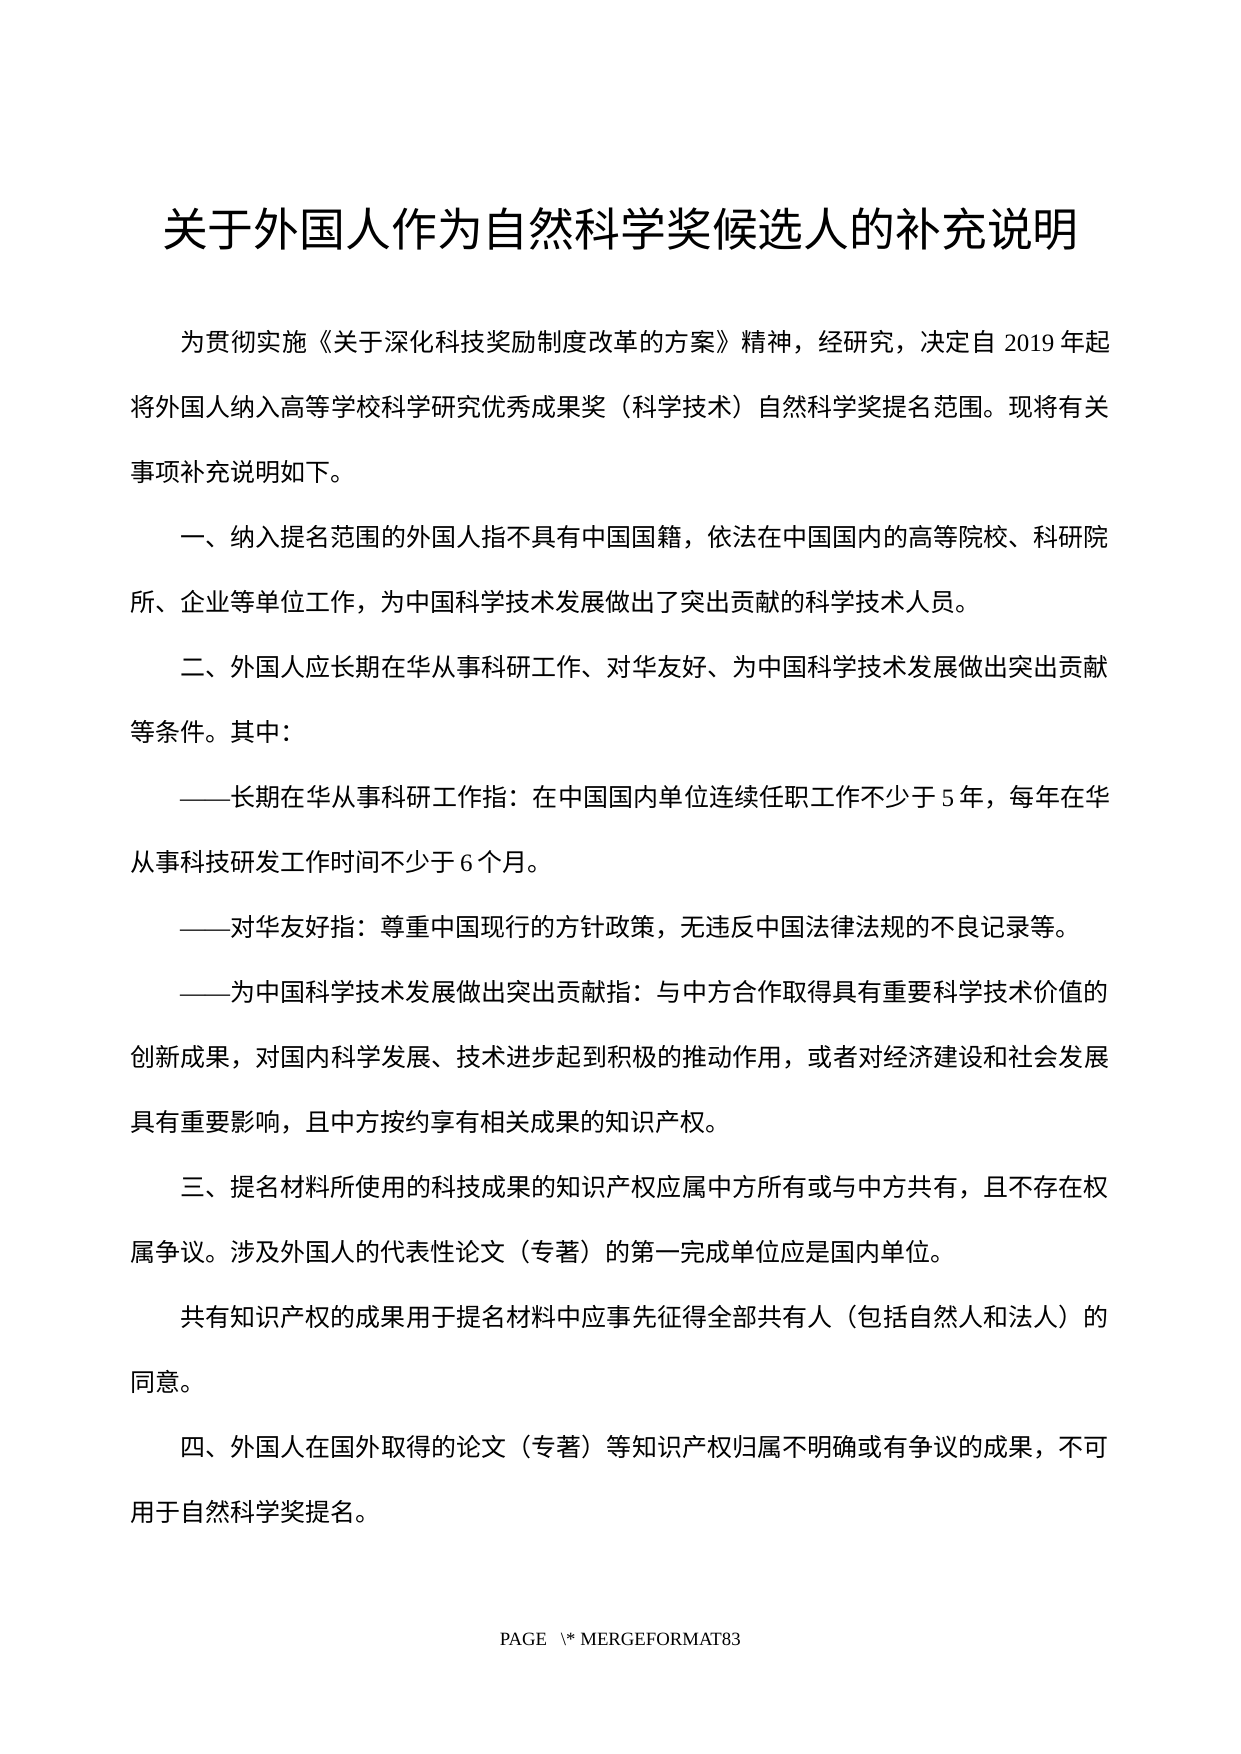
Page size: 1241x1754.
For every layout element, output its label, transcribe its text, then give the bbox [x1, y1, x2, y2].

text 四、外国人在国外取得的论文（专著）等知识产权归属不明确或有争议的成果，不可用于自然科学奖提名。 [130, 1413, 1110, 1543]
text ——为中国科学技术发展做出突出贡献指：与中方合作取得具有重要科学技术价值的创新成果，对国内科学发展、技术进步起到积极的推动作用，或者对经济建设和社会发展具有重要影响，且中方按约享有相关成果的知识产权。 [130, 958, 1110, 1153]
text 三、提名材料所使用的科技成果的知识产权应属中方所有或与中方共有，且不存在权属争议。涉及外国人的代表性论文（专著）的第一完成单位应是国内单位。 [130, 1153, 1110, 1283]
text 二、外国人应长期在华从事科研工作、对华友好、为中国科学技术发展做出突出贡献等条件。其中： [130, 633, 1110, 763]
text 为贯彻实施《关于深化科技奖励制度改革的方案》精神，经研究，决定自2019年起将外国人纳入高等学校科学研究优秀成果奖（科学技术）自然科学奖提名范围。现将有关事项补充说明如下。 [130, 308, 1110, 503]
text ——对华友好指：尊重中国现行的方针政策，无违反中国法律法规的不良记录等。 [130, 893, 1110, 958]
subtitle 关于外国人作为自然科学奖候选人的补充说明 [130, 178, 1110, 276]
text 共有知识产权的成果用于提名材料中应事先征得全部共有人（包括自然人和法人）的同意。 [130, 1283, 1110, 1413]
text 一、纳入提名范围的外国人指不具有中国国籍，依法在中国国内的高等院校、科研院所、企业等单位工作，为中国科学技术发展做出了突出贡献的科学技术人员。 [130, 503, 1110, 633]
text ——长期在华从事科研工作指：在中国国内单位连续任职工作不少于5年，每年在华从事科技研发工作时间不少于6个月。 [130, 763, 1110, 893]
